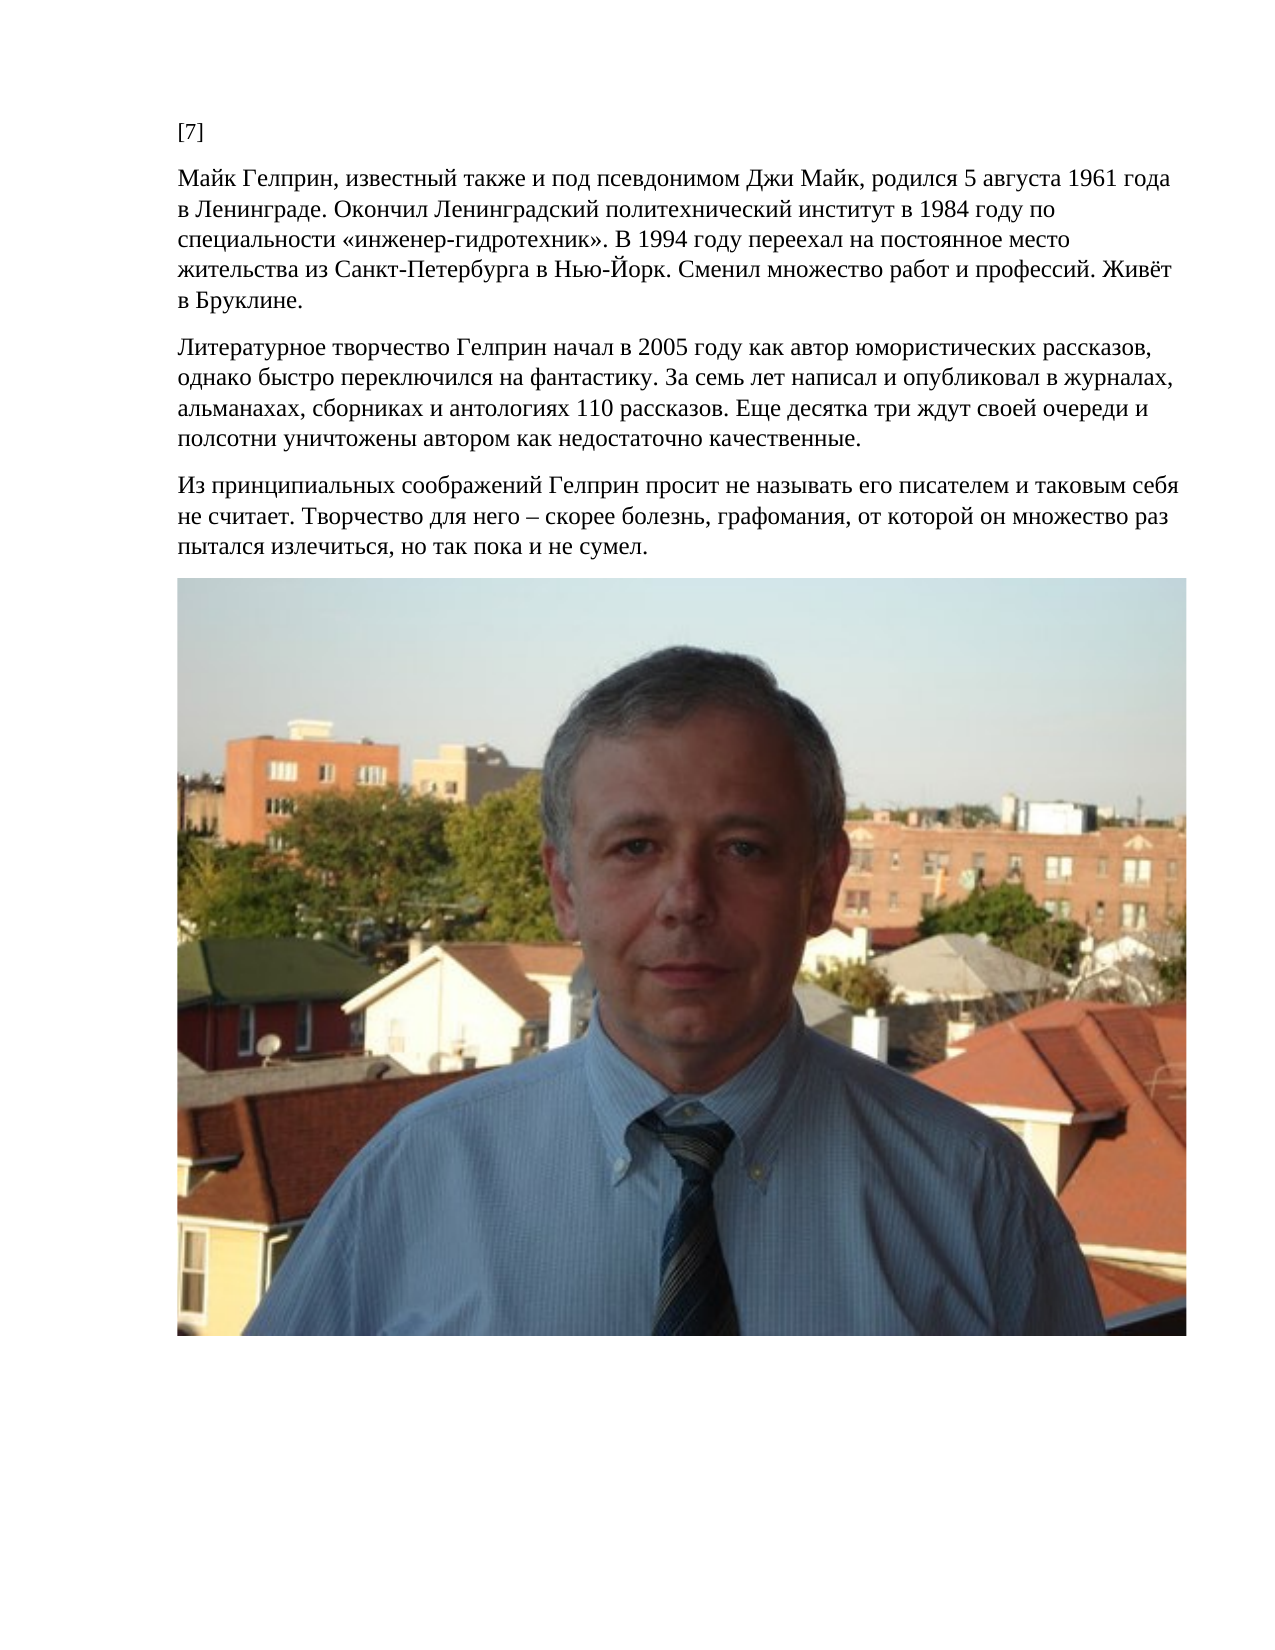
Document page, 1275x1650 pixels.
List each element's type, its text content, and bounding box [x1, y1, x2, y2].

text Майк Гелприн, известный также и под псевдонимом Джи Майк, родился 5 августа 1961 года в Ленинграде. Окончил Ленинградский политехнический институт в 1984 году по специальности «инженер-гидротехник». В 1994 году переехал на постоянное место жительства из Санкт-Петербурга в Нью-Йорк. Сменил множество работ и профессий. Живёт в Бруклине. [177, 163, 1186, 314]
text Из принципиальных соображений Гелприн просит не называть его писателем и таковым себя не считает. Творчество для него – скорее болезнь, графомания, от которой он множество раз пытался излечиться, но так пока и не сумел. [177, 470, 1186, 560]
text Литературное творчество Гелприн начал в 2005 году как автор юмористических рассказов, однако быстро переключился на фантастику. За семь лет написал и опубликовал в журналах, альманахах, сборниках и антологиях 110 рассказов. Еще десятка три ждут своей очереди и полсотни уничтожены автором как недостаточно качественные. [177, 332, 1186, 452]
list [7] [177, 118, 1186, 144]
picture [177, 578, 1187, 1336]
